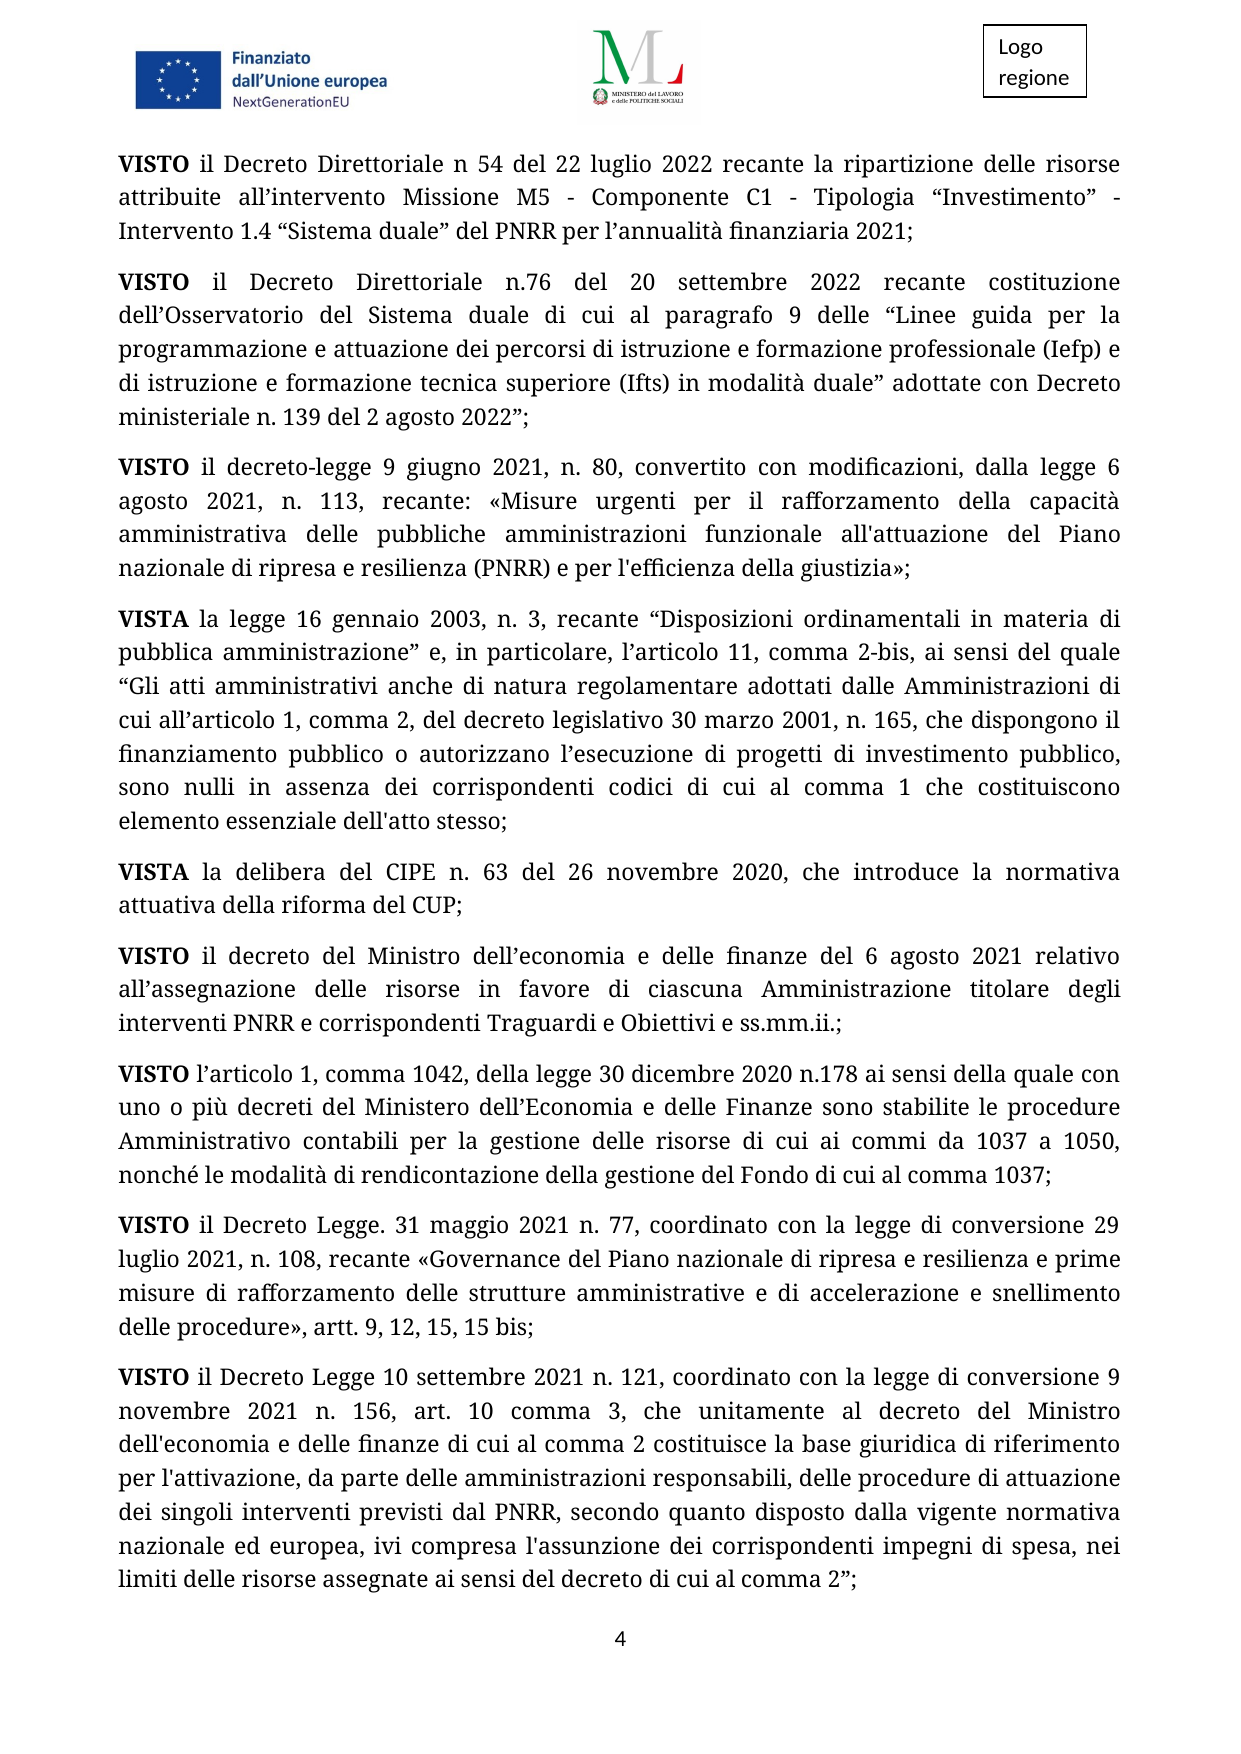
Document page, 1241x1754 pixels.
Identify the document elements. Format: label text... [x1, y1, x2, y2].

text VISTO il Decreto Legge 10 settembre 2021 n. 121, coordinato con la legge di conversione 9 novembre 2021 n. 156, art. 10 comma 3, che unitamente al decreto del Ministro dell'economia e delle finanze di cui al comma 2 costituisce la base giuridica di riferimento per l'attivazione, da parte delle amministrazioni responsabili, delle procedure di attuazione dei singoli interventi previsti dal PNRR, secondo quanto disposto dalla vigente normativa nazionale ed europea, ivi compresa l'assunzione dei corrispondenti impegni di spesa, nei limiti delle risorse assegnate ai sensi del decreto di cui al comma 2”; [118, 1361, 1122, 1595]
text VISTO l’articolo 1, comma 1042, della legge 30 dicembre 2020 n.178 ai sensi della quale con uno o più decreti del Ministero dell’Economia e delle Finanze sono stabilite le procedure Amministrativo contabili per la gestione delle risorse di cui ai commi da 1037 a 1050, nonché le modalità di rendicontazione della gestione del Fondo di cui al comma 1037; [118, 1058, 1122, 1190]
text VISTO il Decreto Direttoriale n.76 del 20 settembre 2022 recante costituzione dell’Osservatorio del Sistema duale di cui al paragrafo 9 delle “Linee guida per la programmazione e attuazione dei percorsi di istruzione e formazione professionale (Iefp) e di istruzione e formazione tecnica superiore (Ifts) in modalità duale” adottate con Decreto ministeriale n. 139 del 2 agosto 2022”; [118, 266, 1122, 432]
text VISTA la delibera del CIPE n. 63 del 26 novembre 2020, che introduce la normativa attuativa della riforma del CUP; [118, 856, 1122, 921]
text VISTO il Decreto Direttoriale n 54 del 22 luglio 2022 recante la ripartizione delle risorse attribuite all’intervento Missione M5 - Componente C1 - Tipologia “Investimento” - Intervento 1.4 “Sistema duale” del PNRR per l’annualità finanziaria 2021; [118, 148, 1122, 246]
text VISTO il decreto del Ministro dell’economia e delle finanze del 6 agosto 2021 relativo all’assegnazione delle risorse in favore di ciascuna Amministrazione titolare degli interventi PNRR e corrispondenti Traguardi e Obiettivi e ss.mm.ii.; [118, 940, 1122, 1038]
text VISTO il decreto-legge 9 giugno 2021, n. 80, convertito con modificazioni, dalla legge 6 agosto 2021, n. 113, recante: «Misure urgenti per il rafforzamento della capacità amministrativa delle pubbliche amministrazioni funzionale all'attuazione del Piano nazionale di ripresa e resilienza (PNRR) e per l'efficienza della giustizia»; [118, 451, 1122, 583]
text VISTO il Decreto Legge. 31 maggio 2021 n. 77, coordinato con la legge di conversione 29 luglio 2021, n. 108, recante «Governance del Piano nazionale di ripresa e resilienza e prime misure di rafforzamento delle strutture amministrative e di accelerazione e snellimento delle procedure», artt. 9, 12, 15, 15 bis; [118, 1209, 1122, 1342]
text VISTA la legge 16 gennaio 2003, n. 3, recante “Disposizioni ordinamentali in materia di pubblica amministrazione” e, in particolare, l’articolo 11, comma 2-bis, ai sensi del quale “Gli atti amministrativi anche di natura regolamentare adottati dalle Amministrazioni di cui all’articolo 1, comma 2, del decreto legislativo 30 marzo 2001, n. 165, che dispongono il finanziamento pubblico o autorizzano l’esecuzione di progetti di investimento pubblico, sono nulli in assenza dei corrispondenti codici di cui al comma 1 che costituiscono elemento essenziale dell'atto stesso; [118, 603, 1122, 836]
picture [134, 44, 394, 111]
picture [577, 20, 702, 125]
